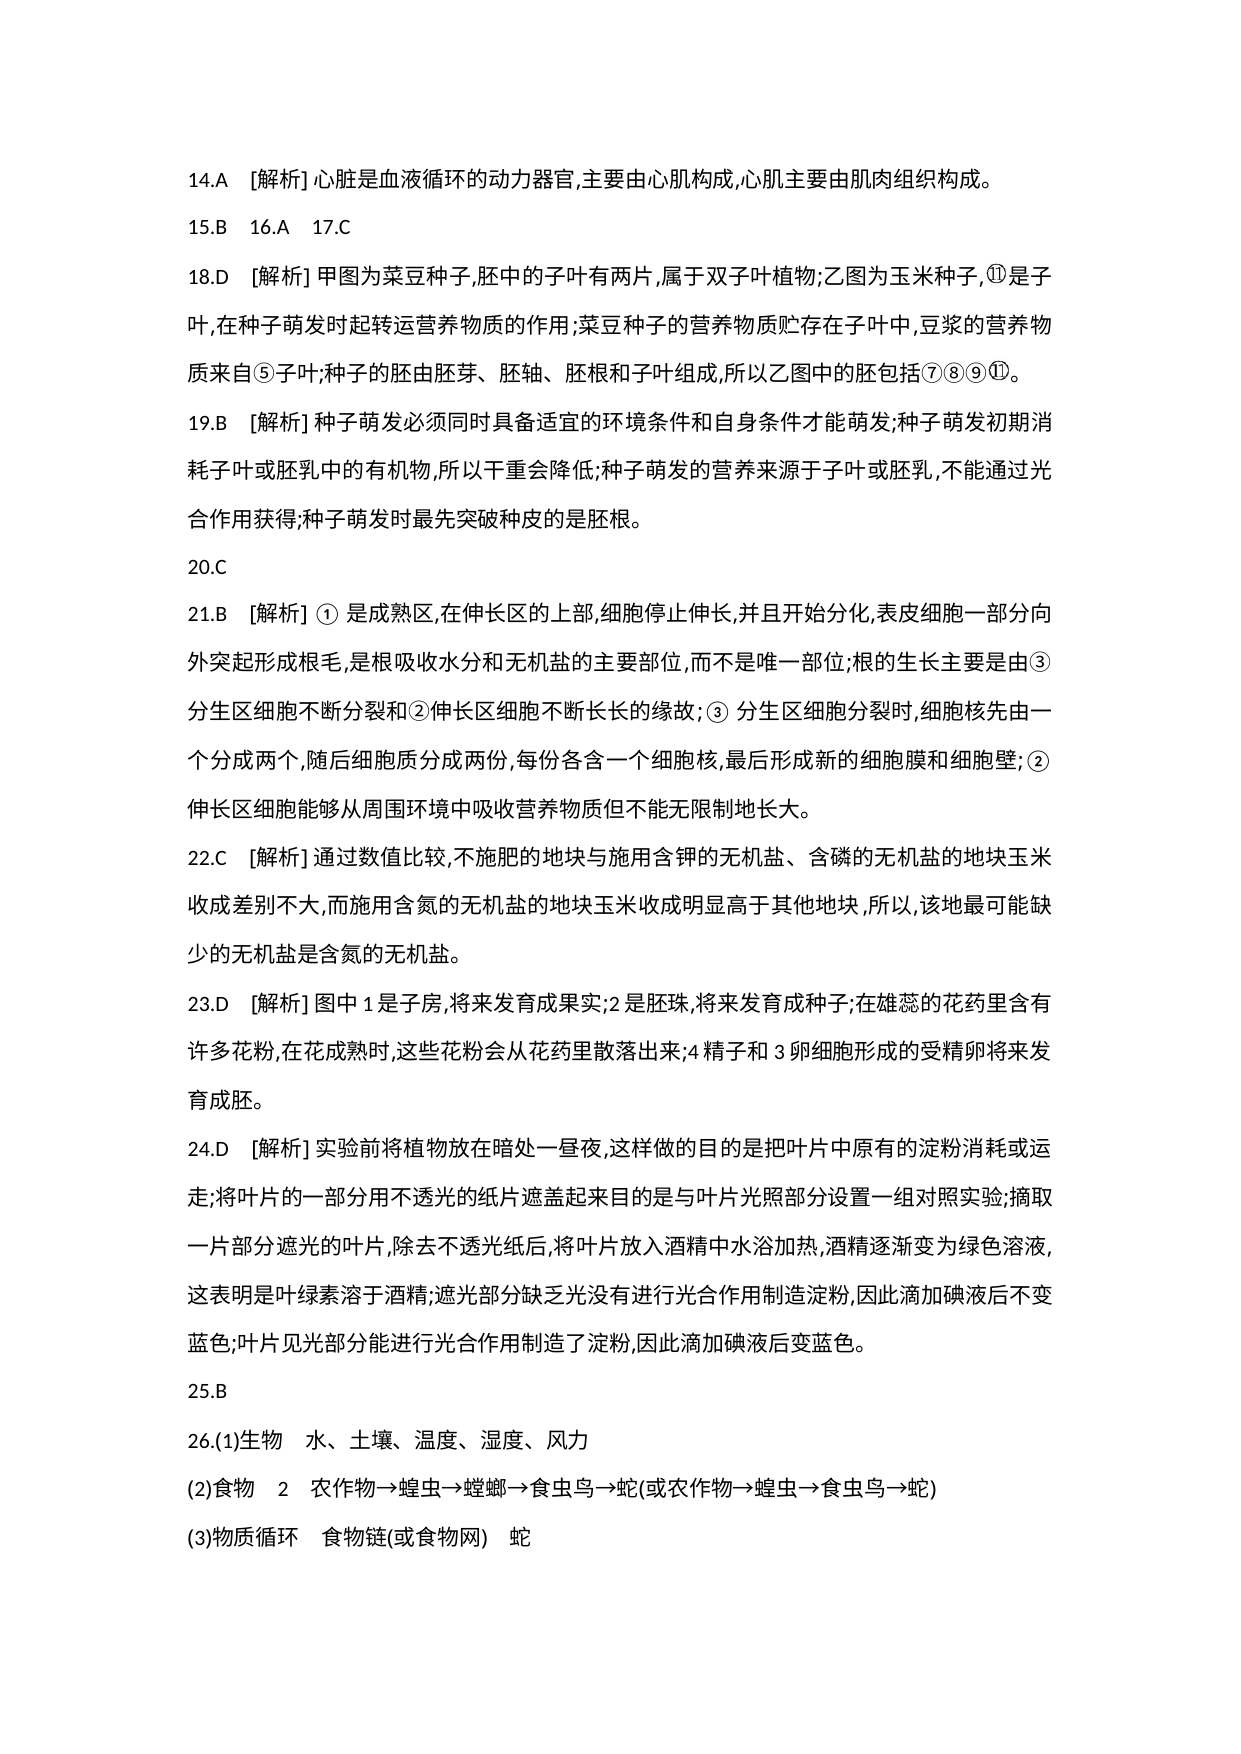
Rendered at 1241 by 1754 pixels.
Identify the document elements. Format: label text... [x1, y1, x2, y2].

text 22.C [解析] 通过数值比较,不施肥的地块与施用含钾的无机盐、含磷的无机盐的地块玉米收成差别不大,而施用含氮的无机盐的地块玉米收成明显高于其他地块,所以,该地最可能缺少的无机盐是含氮的无机盐。 [187, 839, 1053, 969]
text 14.A [解析] 心脏是血液循环的动力器官,主要由心肌构成,心肌主要由肌肉组织构成。 [187, 162, 1053, 194]
text (3)物质循环 食物链(或食物网) 蛇 [187, 1519, 1053, 1552]
text 26.(1)生物 水、土壤、温度、湿度、风力 [187, 1423, 1053, 1455]
text 25.B [187, 1374, 1053, 1407]
text 15.B 16.A 17.C [187, 210, 1053, 243]
picture [986, 357, 1011, 382]
text 19.B [解析] 种子萌发必须同时具备适宜的环境条件和自身条件才能萌发;种子萌发初期消耗子叶或胚乳中的有机物,所以干重会降低;种子萌发的营养来源于子叶或胚乳,不能通过光合作用获得;种子萌发时最先突破种皮的是胚根。 [187, 404, 1053, 534]
text 24.D [解析] 实验前将植物放在暗处一昼夜,这样做的目的是把叶片中原有的淀粉消耗或运走;将叶片的一部分用不透光的纸片遮盖起来目的是与叶片光照部分设置一组对照实验;摘取一片部分遮光的叶片,除去不透光纸后,将叶片放入酒精中水浴加热,酒精逐渐变为绿色溶液,这表明是叶绿素溶于酒精;遮光部分缺乏光没有进行光合作用制造淀粉,因此滴加碘液后不变蓝色;叶片见光部分能进行光合作用制造了淀粉,因此滴加碘液后变蓝色。 [187, 1131, 1053, 1359]
text 23.D [解析] 图中1是子房,将来发育成果实;2是胚珠,将来发育成种子;在雄蕊的花药里含有许多花粉,在花成熟时,这些花粉会从花药里散落出来;4精子和3卵细胞形成的受精卵将来发育成胚。 [187, 985, 1053, 1115]
text 18.D [解析] 甲图为菜豆种子,胚中的子叶有两片,属于双子叶植物;乙图为玉米种子,是子叶,在种子萌发时起转运营养物质的作用;菜豆种子的营养物质贮存在子叶中,豆浆的营养物质来自⑤子叶;种子的胚由胚芽、胚轴、胚根和子叶组成,所以乙图中的胚包括⑦⑧⑨。 [187, 259, 1053, 389]
text 20.C [187, 550, 1053, 583]
text (2)食物 2 农作物→蝗虫→螳螂→食虫鸟→蛇(或农作物→蝗虫→食虫鸟→蛇) [187, 1471, 1053, 1504]
picture [984, 260, 1008, 285]
text 21.B [解析] ①是成熟区,在伸长区的上部,细胞停止伸长,并且开始分化,表皮细胞一部分向外突起形成根毛,是根吸收水分和无机盐的主要部位,而不是唯一部位;根的生长主要是由③分生区细胞不断分裂和②伸长区细胞不断长长的缘故;③分生区细胞分裂时,细胞核先由一个分成两个,随后细胞质分成两份,每份各含一个细胞核,最后形成新的细胞膜和细胞壁;②伸长区细胞能够从周围环境中吸收营养物质但不能无限制地长大。 [187, 596, 1053, 824]
